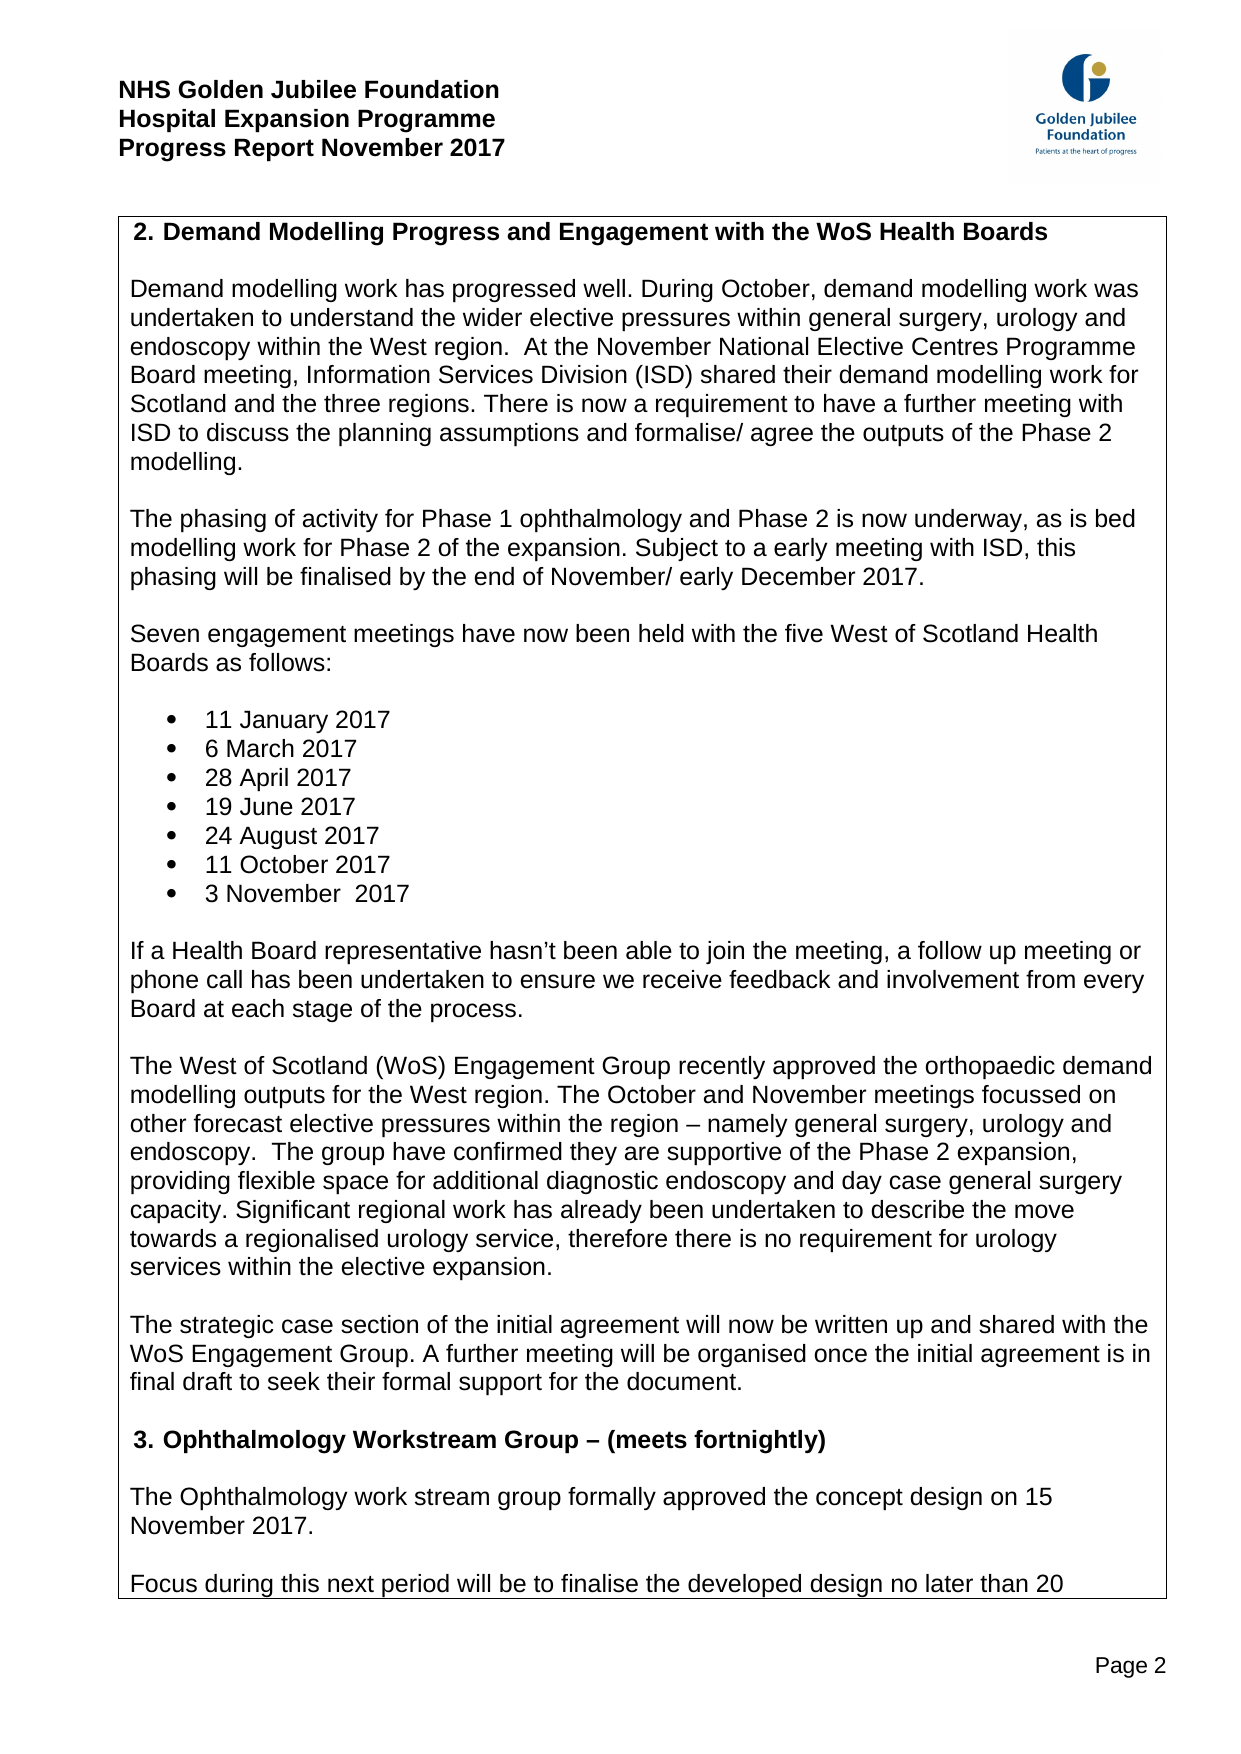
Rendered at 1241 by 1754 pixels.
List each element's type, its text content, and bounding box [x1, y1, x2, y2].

picture [1007, 28, 1164, 185]
